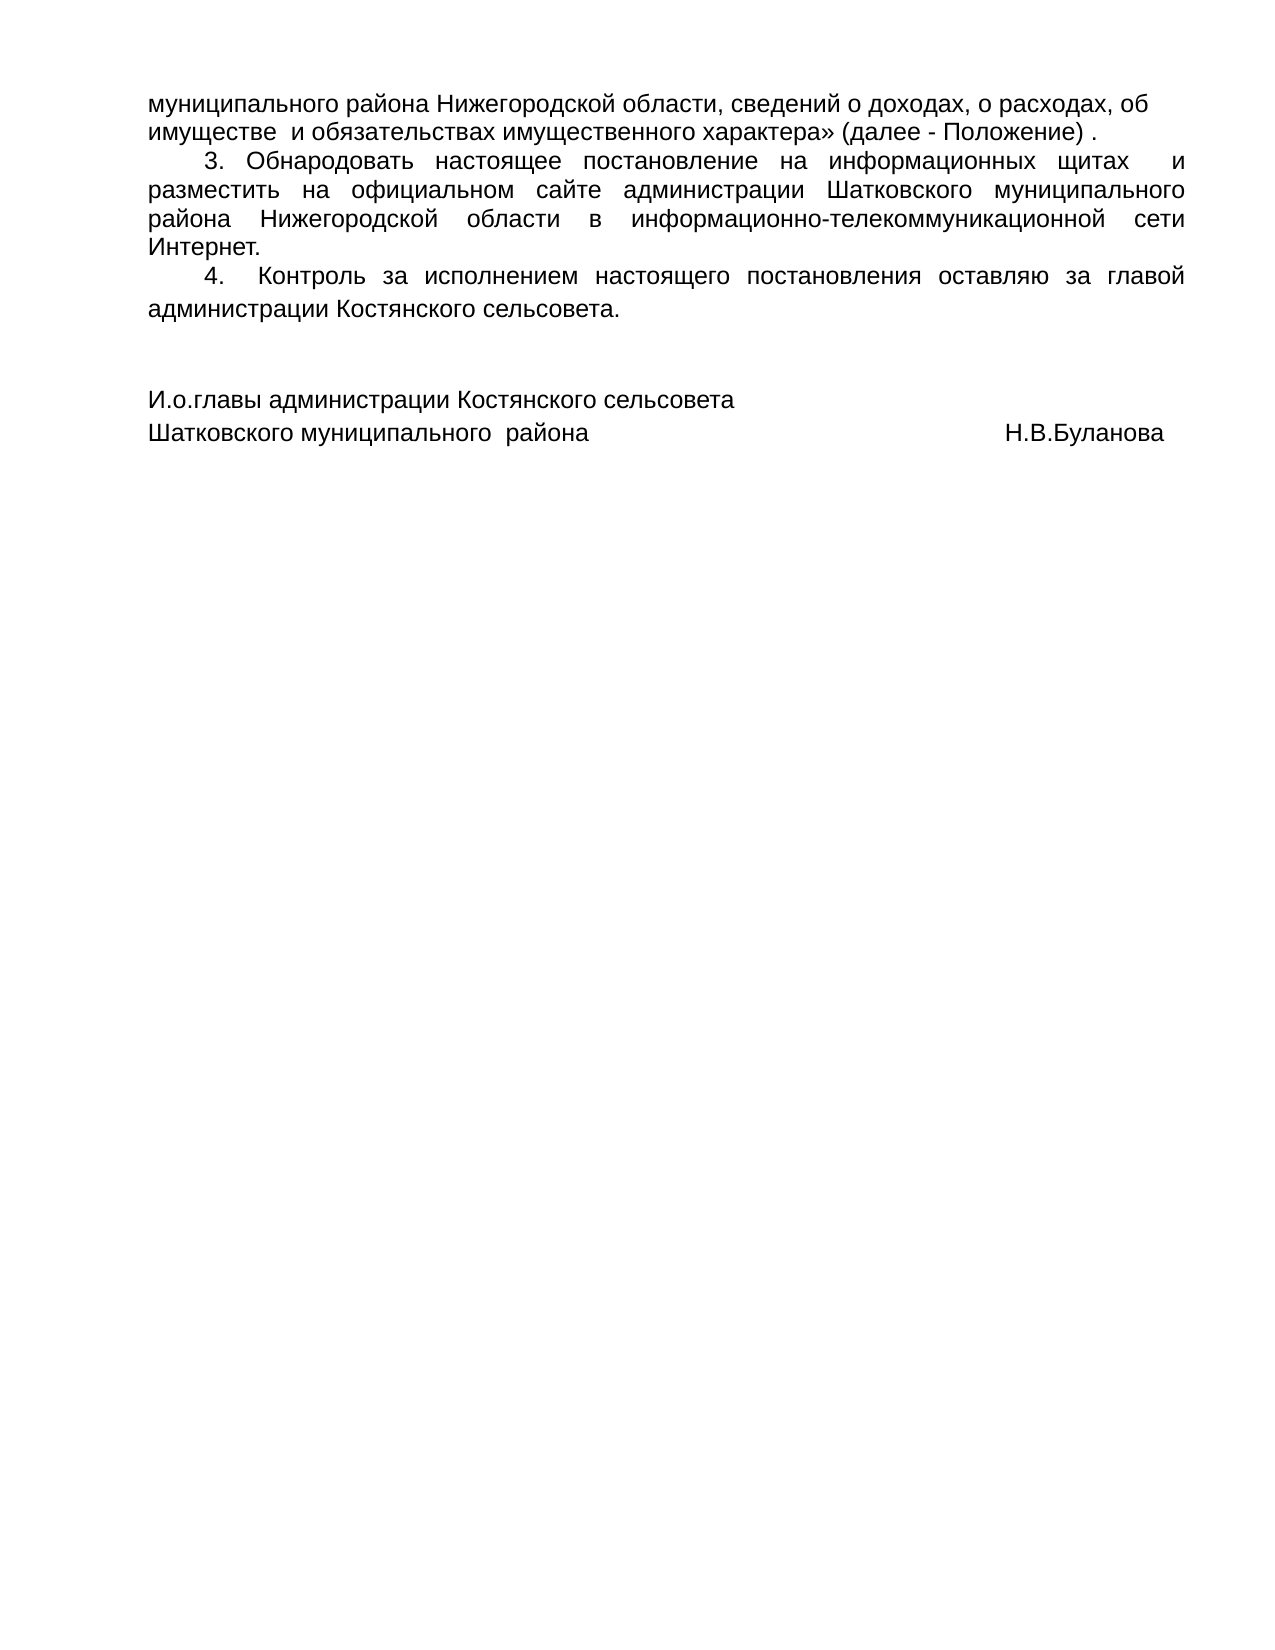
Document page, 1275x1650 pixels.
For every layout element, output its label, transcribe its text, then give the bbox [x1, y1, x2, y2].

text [148, 89, 1186, 146]
text 4. Контроль за исполнением настоящего постановления оставляю за главой администрации Костянского сельсовета. [148, 261, 1186, 323]
text И.о.главы администрации Костянского сельсовета [148, 385, 1186, 414]
text 3. Обнародовать настоящее постановление на информационных щитах и разместить на официальном сайте администрации Шатковского муниципального района Нижегородской области в информационно-телекоммуникационной сети Интернет. [148, 146, 1186, 261]
text Шатковского муниципального района Н.В.Буланова [148, 418, 1186, 447]
